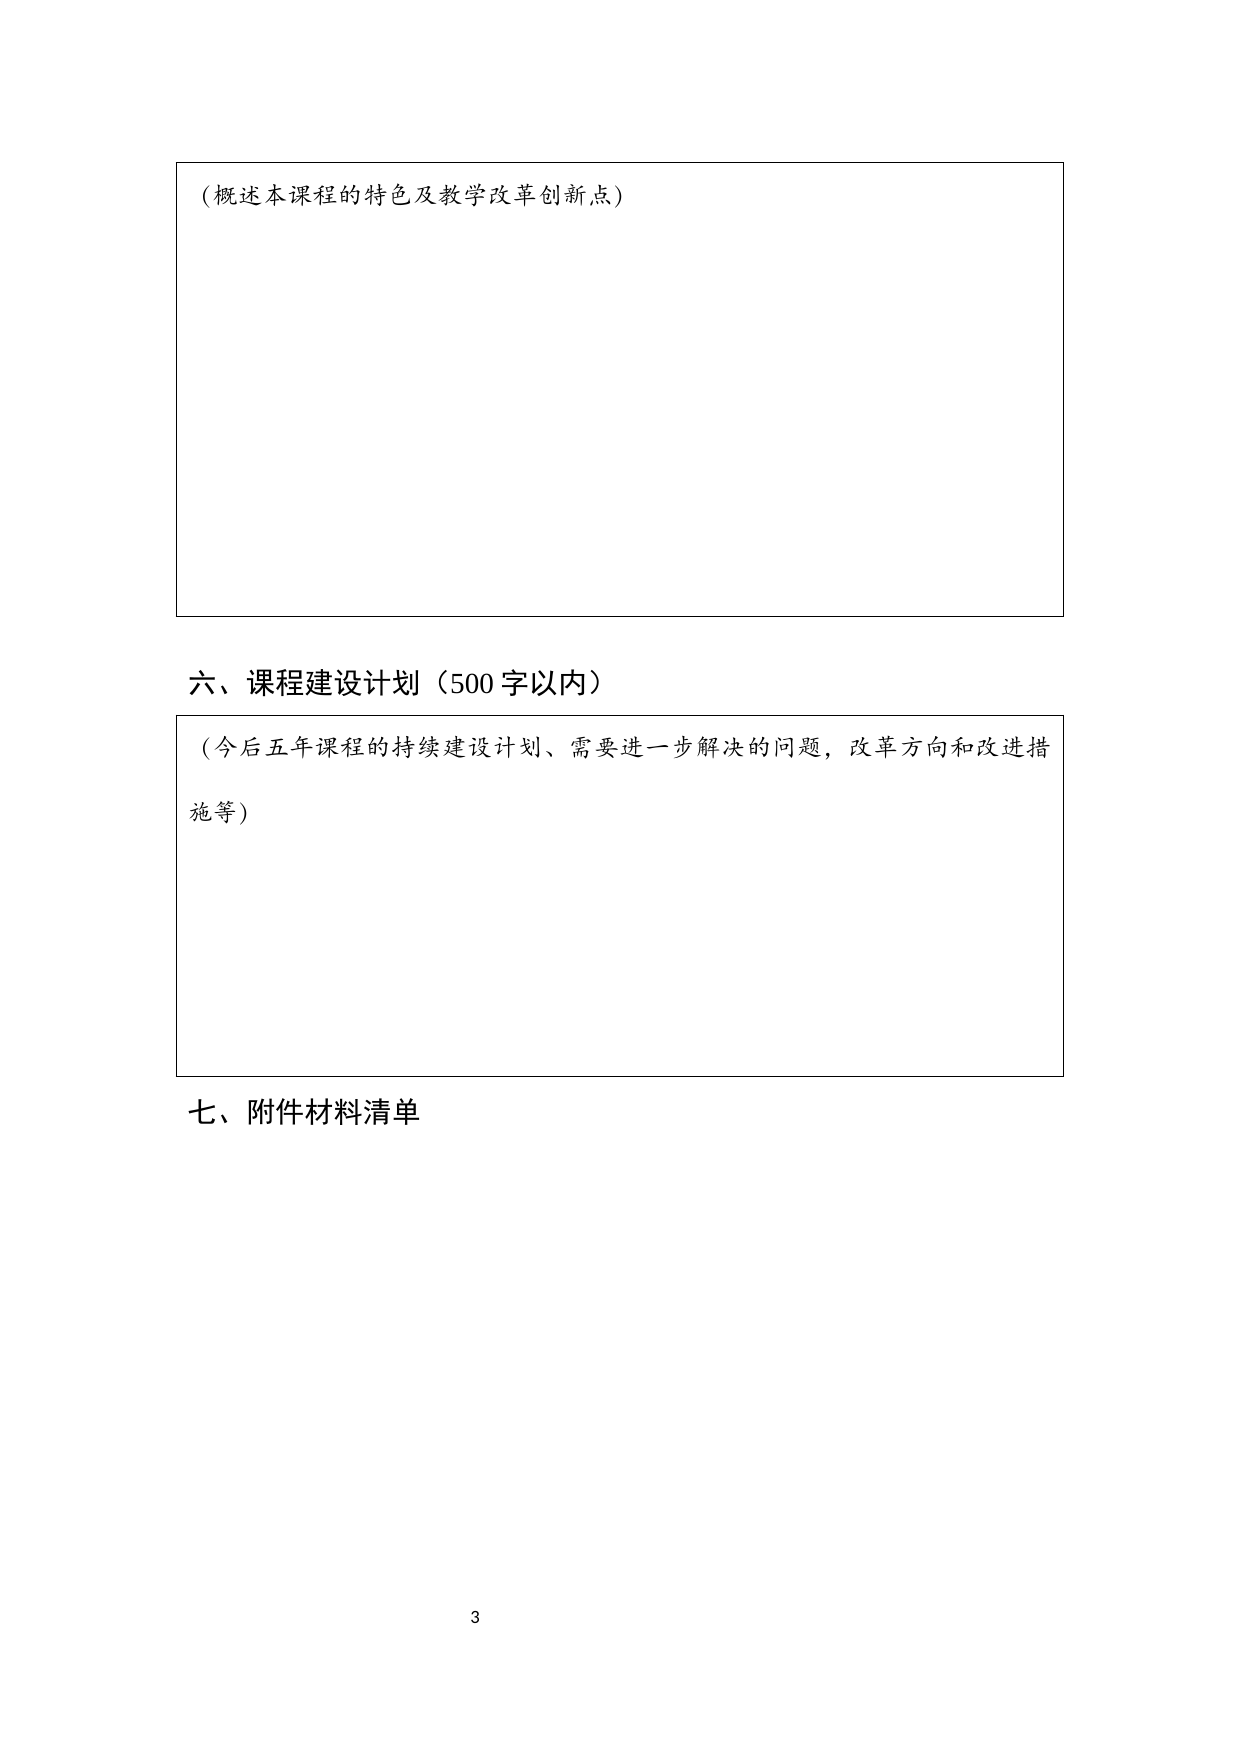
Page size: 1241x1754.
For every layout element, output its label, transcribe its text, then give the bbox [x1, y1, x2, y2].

table_header （今后五年课程的持续建设计划、需要进一步解决的问题，改革方向和改进措施等） [177, 716, 1063, 1076]
list 六、课程建设计划（500字以内） [187, 649, 1053, 714]
list 七、附件材料清单 [187, 1077, 1053, 1142]
table_header （概述本课程的特色及教学改革创新点） [177, 163, 1063, 616]
